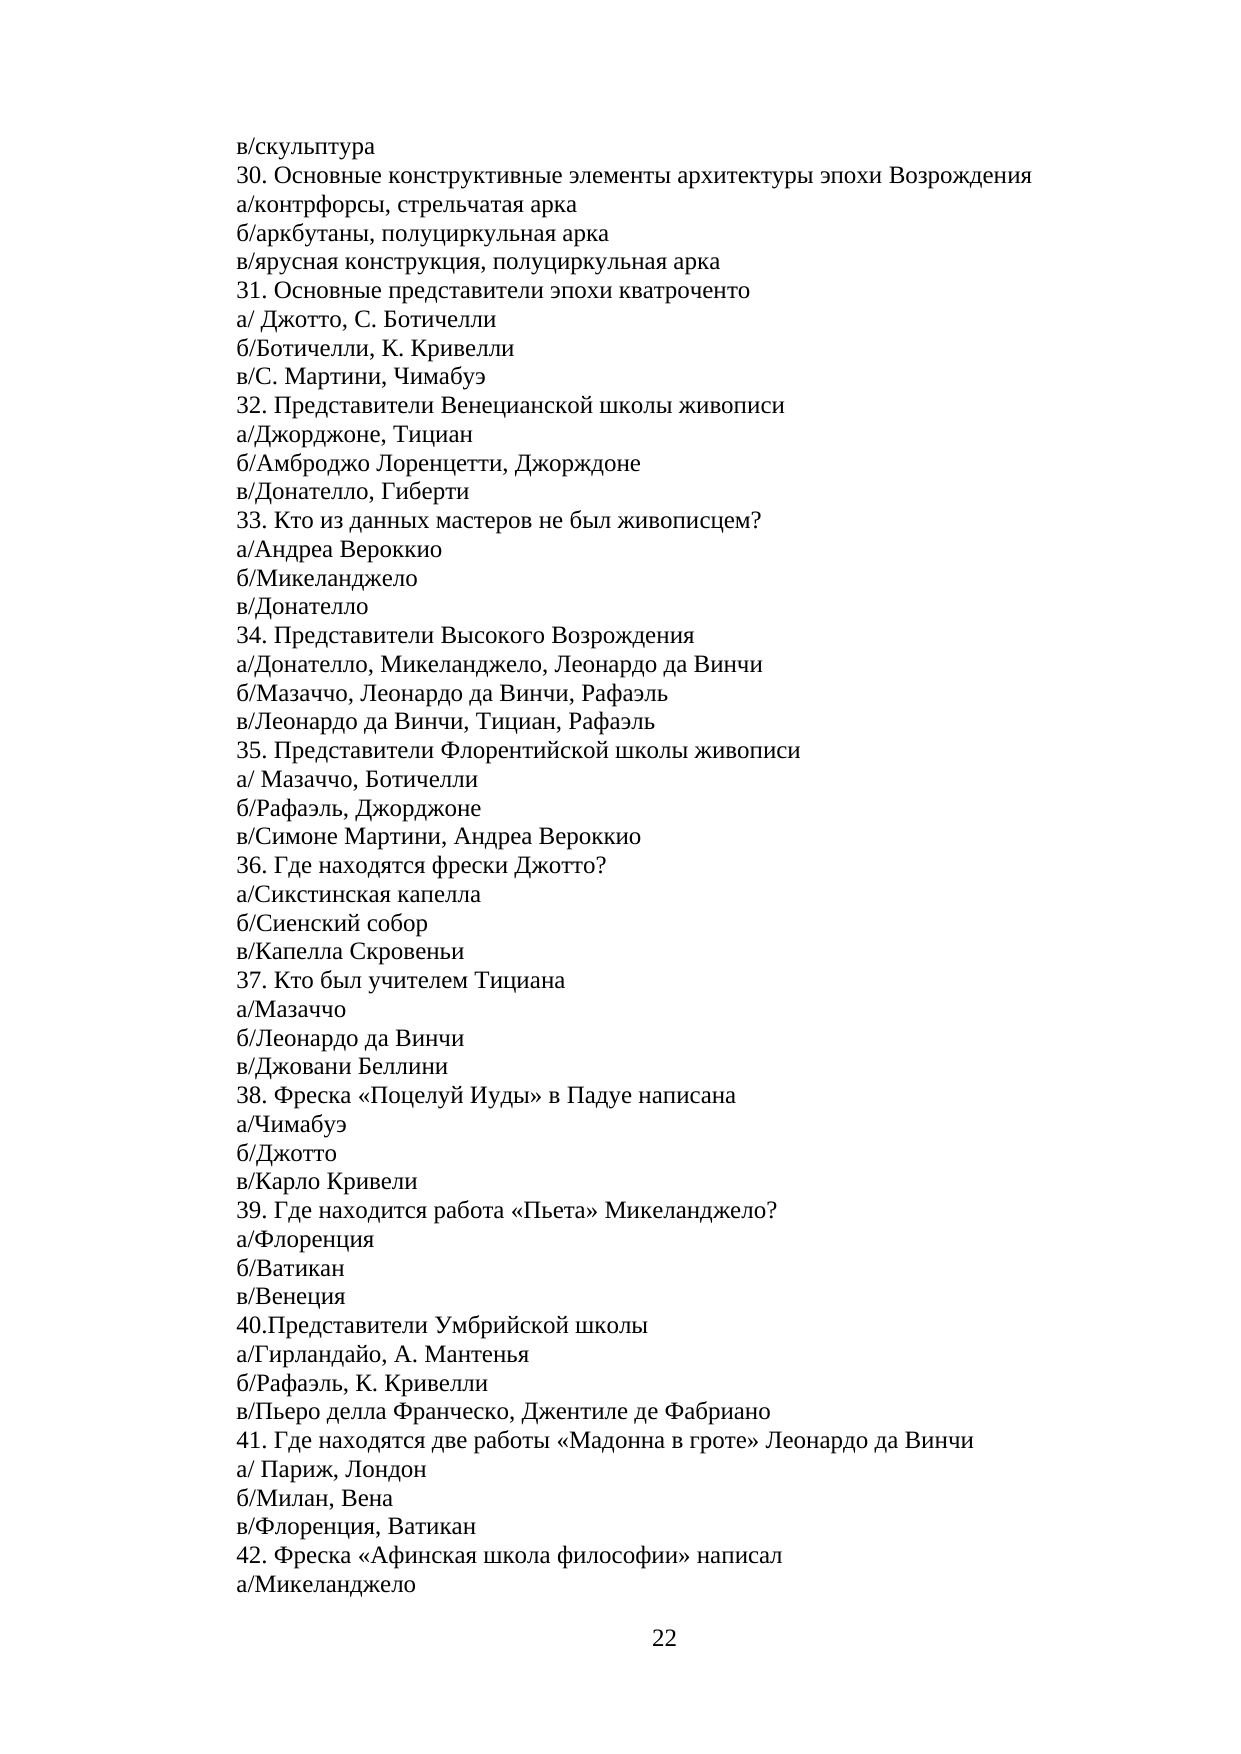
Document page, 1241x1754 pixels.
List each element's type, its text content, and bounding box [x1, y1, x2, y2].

text а/Флоренция [177, 1224, 1152, 1253]
text б/Рафаэль, К. Кривелли [177, 1368, 1152, 1396]
text б/Леонардо да Винчи [177, 1023, 1152, 1051]
text в/Леонардо да Винчи, Тициан, Рафаэль [177, 706, 1152, 735]
text в/С. Мартини, Чимабуэ [177, 361, 1152, 390]
text 40.Представители Умбрийской школы [177, 1310, 1152, 1339]
text 32. Представители Венецианской школы живописи [177, 390, 1152, 419]
text 42. Фреска «Афинская школа философии» написал [177, 1540, 1152, 1569]
text б/Ватикан [177, 1253, 1152, 1281]
text а/Донателло, Микеланджело, Леонардо да Винчи [177, 649, 1152, 678]
text а/ Мазаччо, Ботичелли [177, 764, 1152, 793]
text 37. Кто был учителем Тициана [177, 965, 1152, 994]
text а/контрфорсы, стрельчатая арка [177, 189, 1152, 218]
text 31. Основные представители эпохи кватроченто [177, 275, 1152, 304]
text в/Флоренция, Ватикан [177, 1511, 1152, 1540]
text в/Донателло [177, 591, 1152, 620]
text в/Джовани Беллини [177, 1051, 1152, 1080]
text а/ Джотто, С. Ботичелли [177, 304, 1152, 333]
text 35. Представители Флорентийской школы живописи [177, 735, 1152, 764]
text в/Венеция [177, 1281, 1152, 1310]
text а/Джорджоне, Тициан [177, 419, 1152, 448]
text 38. Фреска «Поцелуй Иуды» в Падуе написана [177, 1080, 1152, 1109]
text 39. Где находится работа «Пьета» Микеланджело? [177, 1195, 1152, 1224]
text б/Рафаэль, Джорджоне [177, 793, 1152, 821]
text 36. Где находятся фрески Джотто? [177, 850, 1152, 879]
text а/Микеланджело [177, 1569, 1152, 1598]
text 41. Где находятся две работы «Мадонна в гроте» Леонардо да Винчи [177, 1425, 1152, 1454]
text б/аркбутаны, полуциркульная арка [177, 218, 1152, 246]
text 34. Представители Высокого Возрождения [177, 620, 1152, 649]
text б/Сиенский собор [177, 908, 1152, 936]
text в/скульптура [177, 131, 1152, 160]
text в/Пьеро делла Франческо, Джентиле де Фабриано [177, 1396, 1152, 1425]
text а/Мазаччо [177, 994, 1152, 1023]
text а/Сикстинская капелла [177, 879, 1152, 908]
text 33. Кто из данных мастеров не был живописцем? [177, 505, 1152, 534]
text в/Симоне Мартини, Андреа Вероккио [177, 821, 1152, 850]
text б/Милан, Вена [177, 1483, 1152, 1511]
text б/Ботичелли, К. Кривелли [177, 333, 1152, 361]
text а/Гирландайо, А. Мантенья [177, 1339, 1152, 1368]
text а/ Париж, Лондон [177, 1454, 1152, 1483]
text б/Микеланджело [177, 563, 1152, 591]
text в/Карло Кривели [177, 1166, 1152, 1195]
text б/Джотто [177, 1138, 1152, 1166]
text б/Амброджо Лоренцетти, Джорждоне [177, 448, 1152, 476]
text в/ярусная конструкция, полуциркульная арка [177, 246, 1152, 275]
text а/Андреа Вероккио [177, 534, 1152, 563]
text 30. Основные конструктивные элементы архитектуры эпохи Возрождения [177, 160, 1152, 189]
text б/Мазаччо, Леонардо да Винчи, Рафаэль [177, 678, 1152, 706]
text в/Капелла Скровеньи [177, 936, 1152, 965]
text а/Чимабуэ [177, 1109, 1152, 1138]
text в/Донателло, Гиберти [177, 476, 1152, 505]
